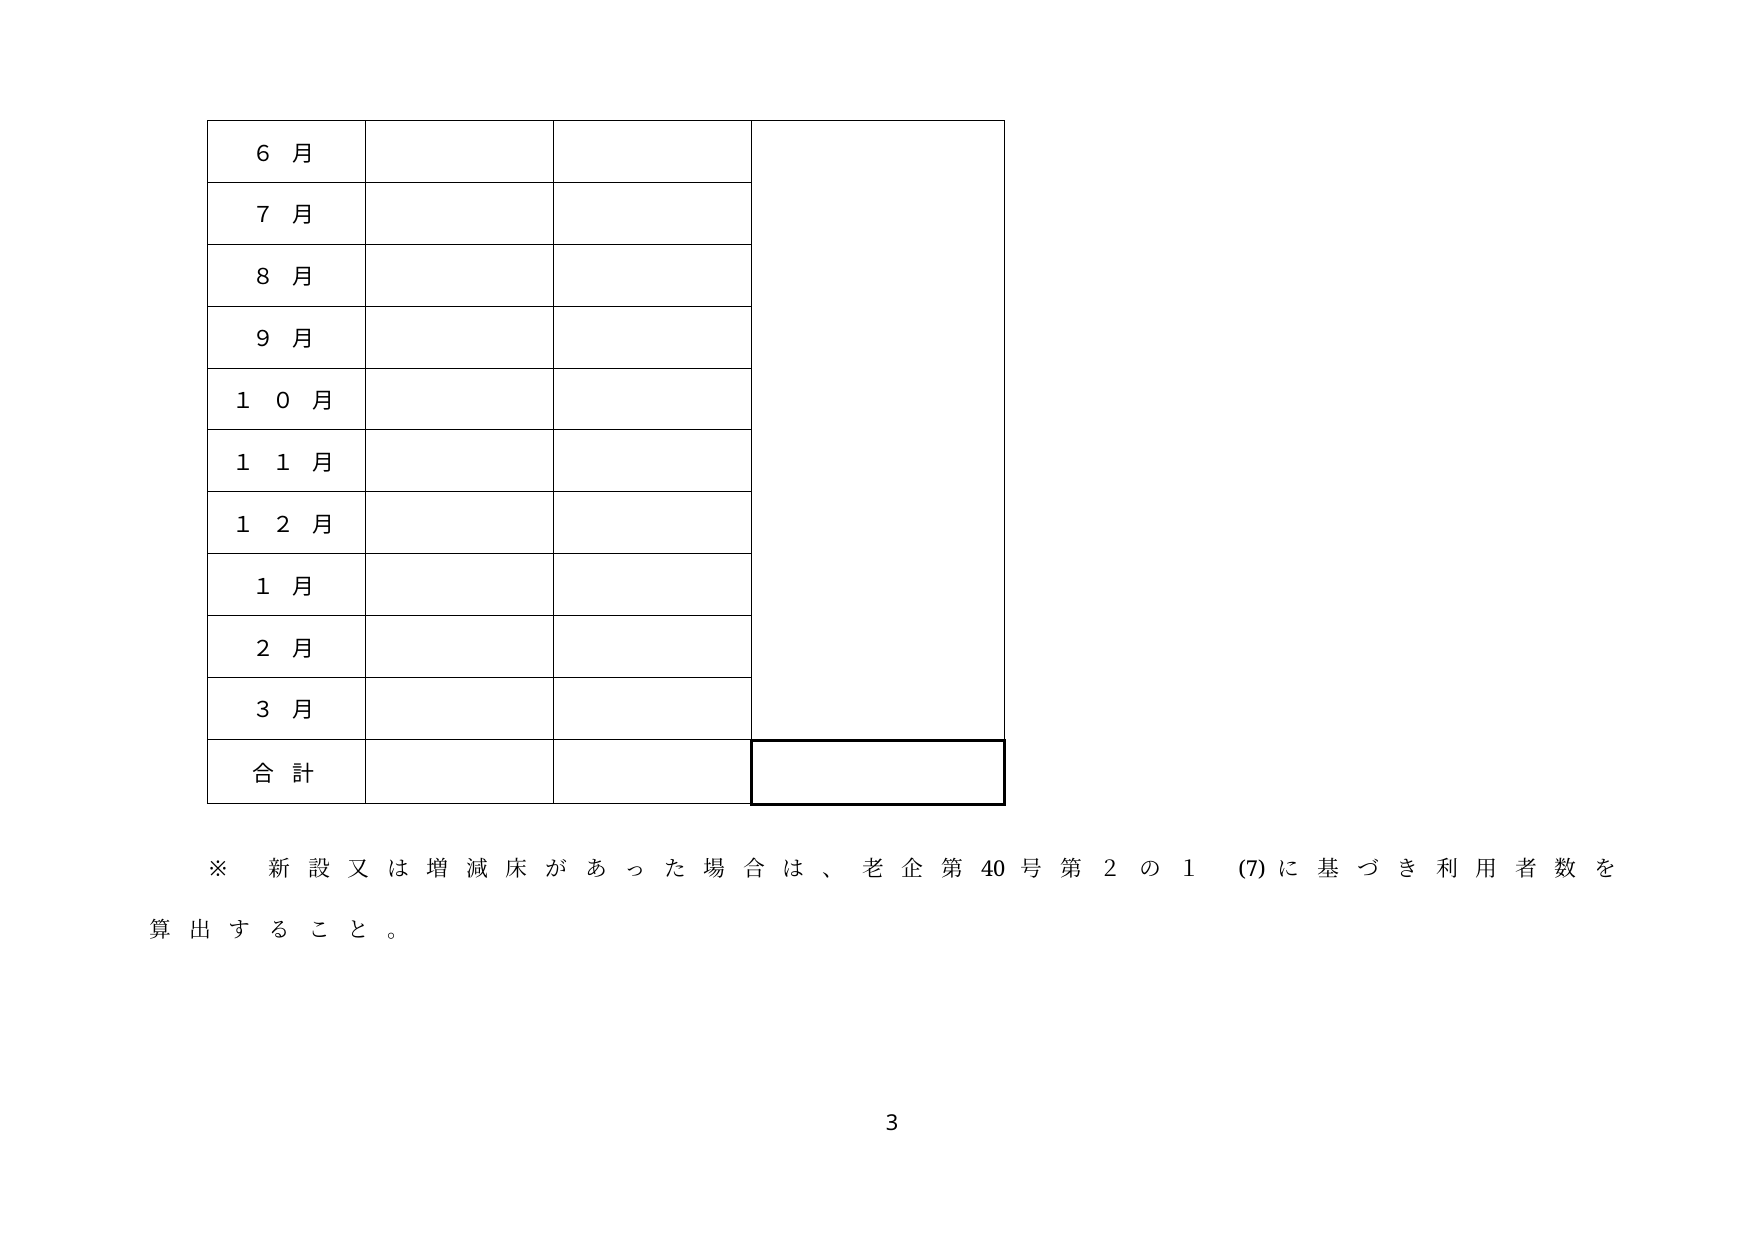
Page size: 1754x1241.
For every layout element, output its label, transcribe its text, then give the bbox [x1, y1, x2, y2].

table_cell １０月 [208, 369, 365, 429]
table_cell １２月 [208, 492, 365, 553]
table_cell [366, 121, 553, 182]
table_cell ８月 [208, 245, 365, 306]
table_cell [554, 307, 751, 367]
table_cell [554, 121, 751, 182]
table_cell [554, 430, 751, 491]
table_cell [554, 554, 751, 615]
table_cell [554, 740, 750, 803]
table_cell [554, 616, 751, 677]
table_cell ６月 [208, 121, 365, 182]
table_cell [366, 740, 553, 803]
table_cell [366, 307, 553, 367]
table_cell ９月 [208, 307, 365, 367]
table_cell １１月 [208, 430, 365, 491]
text ※ 新設又は増減床があった場合は、老企第40号第２の１ (7)に基づき利用者数を算出すること。 [149, 836, 1634, 958]
table_cell ２月 [208, 616, 365, 677]
table_cell [366, 554, 553, 615]
table_cell [366, 678, 553, 739]
table_cell [554, 492, 751, 553]
table_cell 合計 [208, 740, 365, 803]
table_cell [366, 369, 553, 429]
table_cell [366, 492, 553, 553]
table_cell [366, 616, 553, 677]
table_cell ３月 [208, 678, 365, 739]
table_cell ７月 [208, 183, 365, 244]
table_cell [554, 678, 751, 739]
table_cell [554, 245, 751, 306]
table_cell [753, 742, 1003, 803]
table_cell [554, 369, 751, 429]
table_cell [366, 430, 553, 491]
table_cell [366, 183, 553, 244]
table_cell [366, 245, 553, 306]
table_cell １月 [208, 554, 365, 615]
table_cell [554, 183, 751, 244]
